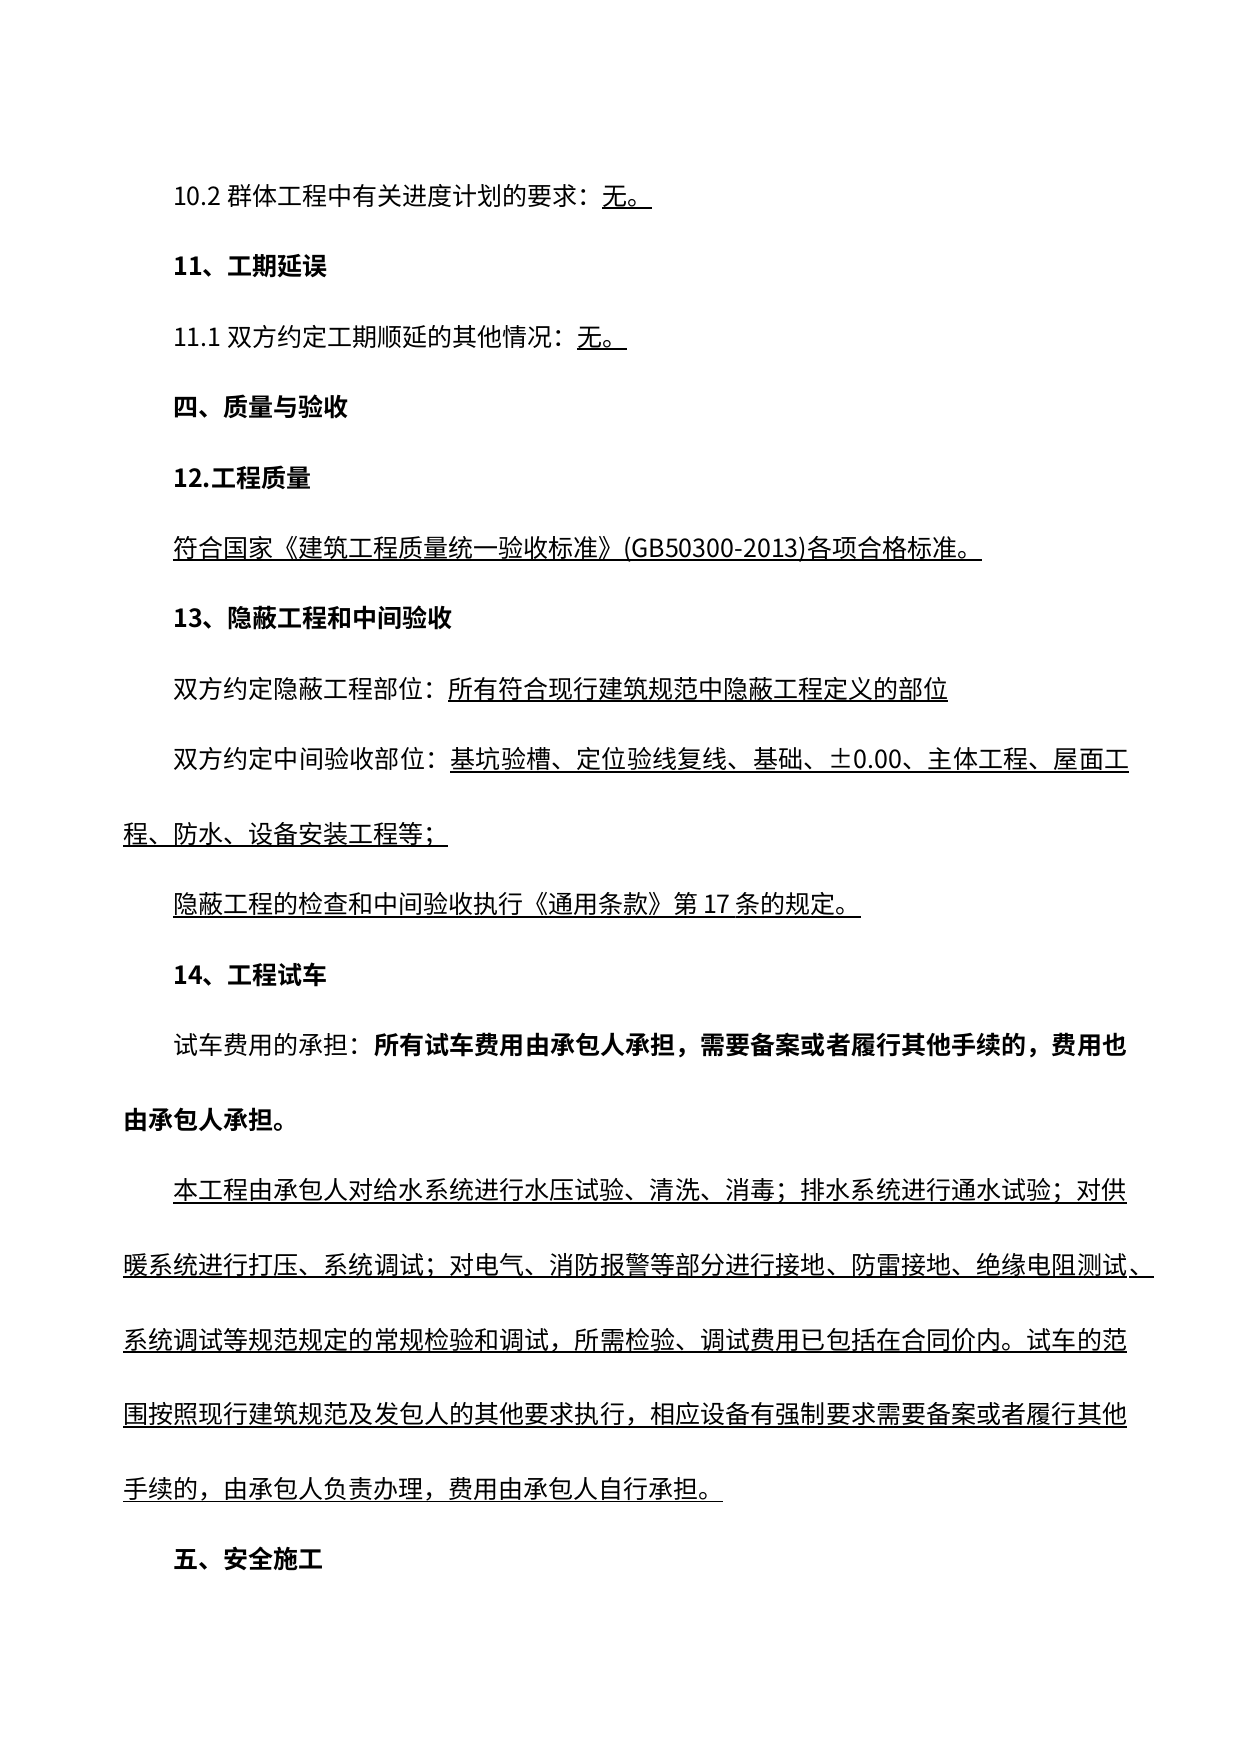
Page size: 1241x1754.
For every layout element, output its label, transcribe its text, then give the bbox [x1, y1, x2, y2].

text 11.1 双方约定工期顺延的其他情况：无。 [123, 303, 1129, 368]
text 10.2 群体工程中有关进度计划的要求：无。 [123, 162, 1129, 227]
text 试车费用的承担：所有试车费用由承包人承担，需要备案或者履行其他手续的，费用也由承包人承担。 [123, 1011, 1129, 1151]
text 11、工期延误 [123, 232, 1129, 297]
text 隐蔽工程的检查和中间验收执行《通用条款》第17条的规定。 [123, 870, 1129, 935]
text 四、质量与验收 [123, 373, 1129, 438]
text 本工程由承包人对给水系统进行水压试验、清洗、消毒；排水系统进行通水试验；对供暖系统进行打压、系统调试；对电气、消防报警等部分进行接地、防雷接地、绝缘电阻测试、系统调试等规范规定的常规检验和调试，所需检验、调试费用已包括在合同价内。试车的范围按照现行建筑规范及发包人的其他要求执行，相应设备有强制要求需要备案或者履行其他手续的，由承包人负责办理，费用由承包人自行承担。 [123, 1156, 1129, 1520]
text 双方约定隐蔽工程部位：所有符合现行建筑规范中隐蔽工程定义的部位 [123, 655, 1129, 720]
text 符合国家《建筑工程质量统一验收标准》(GB50300-2013)各项合格标准。 [123, 514, 1129, 579]
text 12.工程质量 [123, 444, 1129, 509]
text 五、安全施工 [123, 1526, 1129, 1591]
text 双方约定中间验收部位：基坑验槽、定位验线复线、基础、±0.00、主体工程、屋面工程、防水、设备安装工程等； [123, 725, 1129, 865]
text 14、工程试车 [123, 941, 1129, 1006]
text 13、隐蔽工程和中间验收 [123, 584, 1129, 649]
